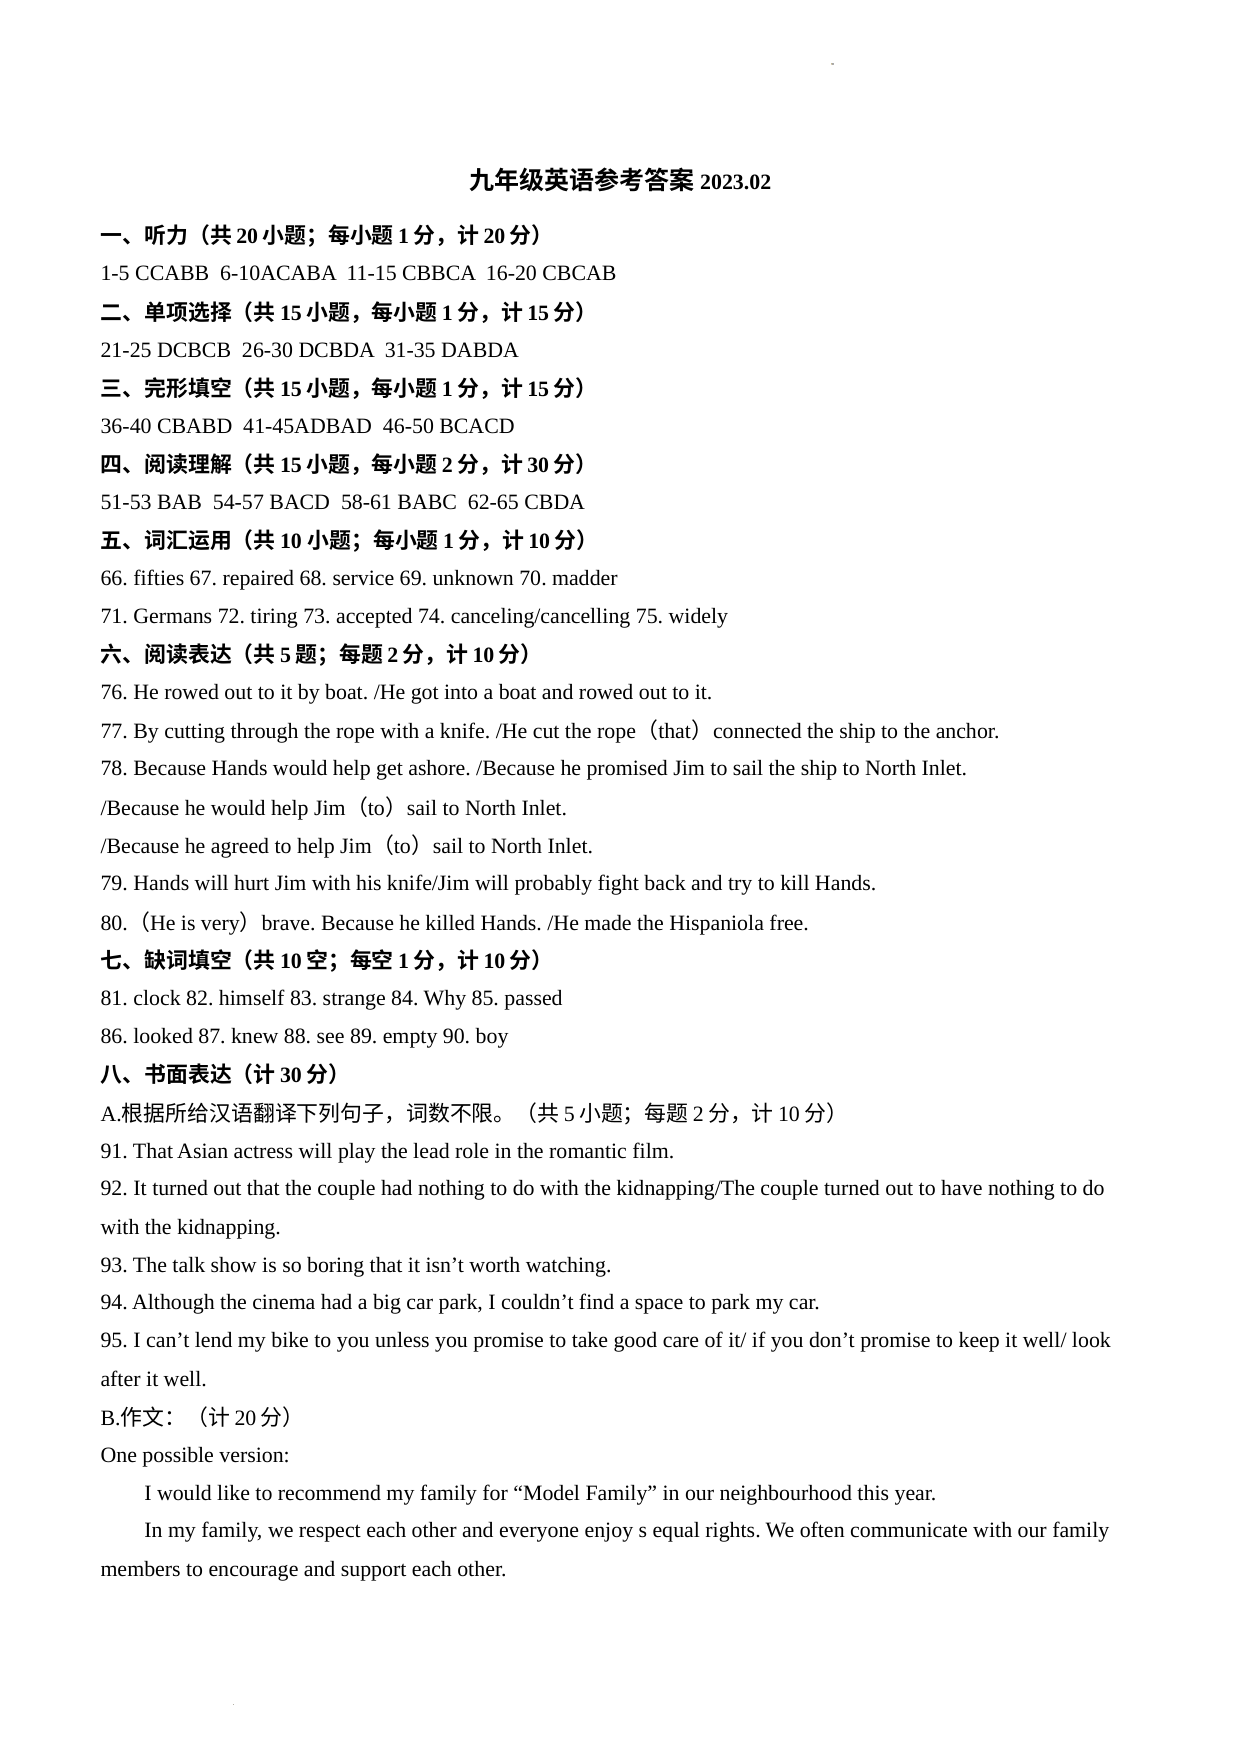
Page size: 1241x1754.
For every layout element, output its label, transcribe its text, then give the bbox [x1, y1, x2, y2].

text One possible version: [100, 1438, 1140, 1471]
text 92. It turned out that the couple had nothing to do with the kidnapping/The couple turned out to have nothing to do with the kidnapping. [100, 1172, 1140, 1243]
text In my family, we respect each other and everyone enjoy s equal rights. We often communicate with our family members to encourage and support each other. [100, 1513, 1140, 1585]
text 95. I can’t lend my bike to you unless you promise to take good care of it/ if you don’t promise to keep it well/ look after it well. [100, 1323, 1140, 1394]
text 77. By cutting through the rope with a knife. /He cut the rope（that）connected the ship to the anchor. [100, 713, 1140, 745]
text /Because he agreed to help Jim（to）sail to North Inlet. [100, 828, 1140, 860]
text 二、单项选择（共15小题，每小题1分，计15分） [100, 294, 1140, 327]
text 80.（He is very）brave. Because he killed Hands. /He made the Hispaniola free. [100, 904, 1140, 937]
text 66. fifties 67. repaired 68. service 69. unknown 70. madder [100, 562, 1140, 594]
text 78. Because Hands would help get ashore. /Because he promised Jim to sail the ship to North Inlet. [100, 752, 1140, 784]
text A.根据所给汉语翻译下列句子，词数不限。（共5小题；每题2分，计10分） [100, 1095, 1140, 1128]
text 79. Hands will hurt Jim with his knife/Jim will probably fight back and try to kill Hands. [100, 867, 1140, 899]
text 五、词汇运用（共10 小题；每小题1分，计10分） [100, 523, 1140, 555]
text 七、缺词填空（共10空；每空1分，计10分） [100, 943, 1140, 975]
text 21-25 DCBCB 26-30 DCBDA 31-35 DABDA [100, 333, 1140, 365]
text 93. The talk show is so boring that it isn’t worth watching. [100, 1248, 1140, 1281]
text 71. Germans 72. tiring 73. accepted 74. canceling/cancelling 75. widely [100, 599, 1140, 632]
text 94. Although the cinema had a big car park, I couldn’t find a space to park my car. [100, 1286, 1140, 1318]
text 一、听力（共20小题；每小题1分，计20分） [100, 218, 1140, 250]
text 四、阅读理解（共15小题，每小题2分，计30分） [100, 447, 1140, 479]
text B.作文：（计20分） [100, 1399, 1140, 1432]
text 36-40 CBABD 41-45ADBAD 46-50 BCACD [100, 409, 1140, 442]
text 九年级英语参考答案 2023.02 [100, 146, 1140, 211]
text I would like to recommend my family for “Model Family” in our neighbourhood this year. [100, 1476, 1140, 1508]
text 八、书面表达（计30分） [100, 1057, 1140, 1089]
text 91. That Asian actress will play the lead role in the romantic film. [100, 1134, 1140, 1167]
text 1-5 CCABB 6-10ACABA 11-15 CBBCA 16-20 CBCAB [100, 257, 1140, 289]
text 六、阅读表达（共5题；每题2分，计10分） [100, 637, 1140, 669]
text 三、完形填空（共15小题，每小题1分，计15分） [100, 370, 1140, 403]
text /Because he would help Jim（to）sail to North Inlet. [100, 789, 1140, 822]
text 86. looked 87. knew 88. see 89. empty 90. boy [100, 1019, 1140, 1052]
text 76. He rowed out to it by boat. /He got into a boat and rowed out to it. [100, 675, 1140, 708]
text 51-53 BAB 54-57 BACD 58-61 BABC 62-65 CBDA [100, 485, 1140, 518]
text 81. clock 82. himself 83. strange 84. Why 85. passed [100, 982, 1140, 1014]
